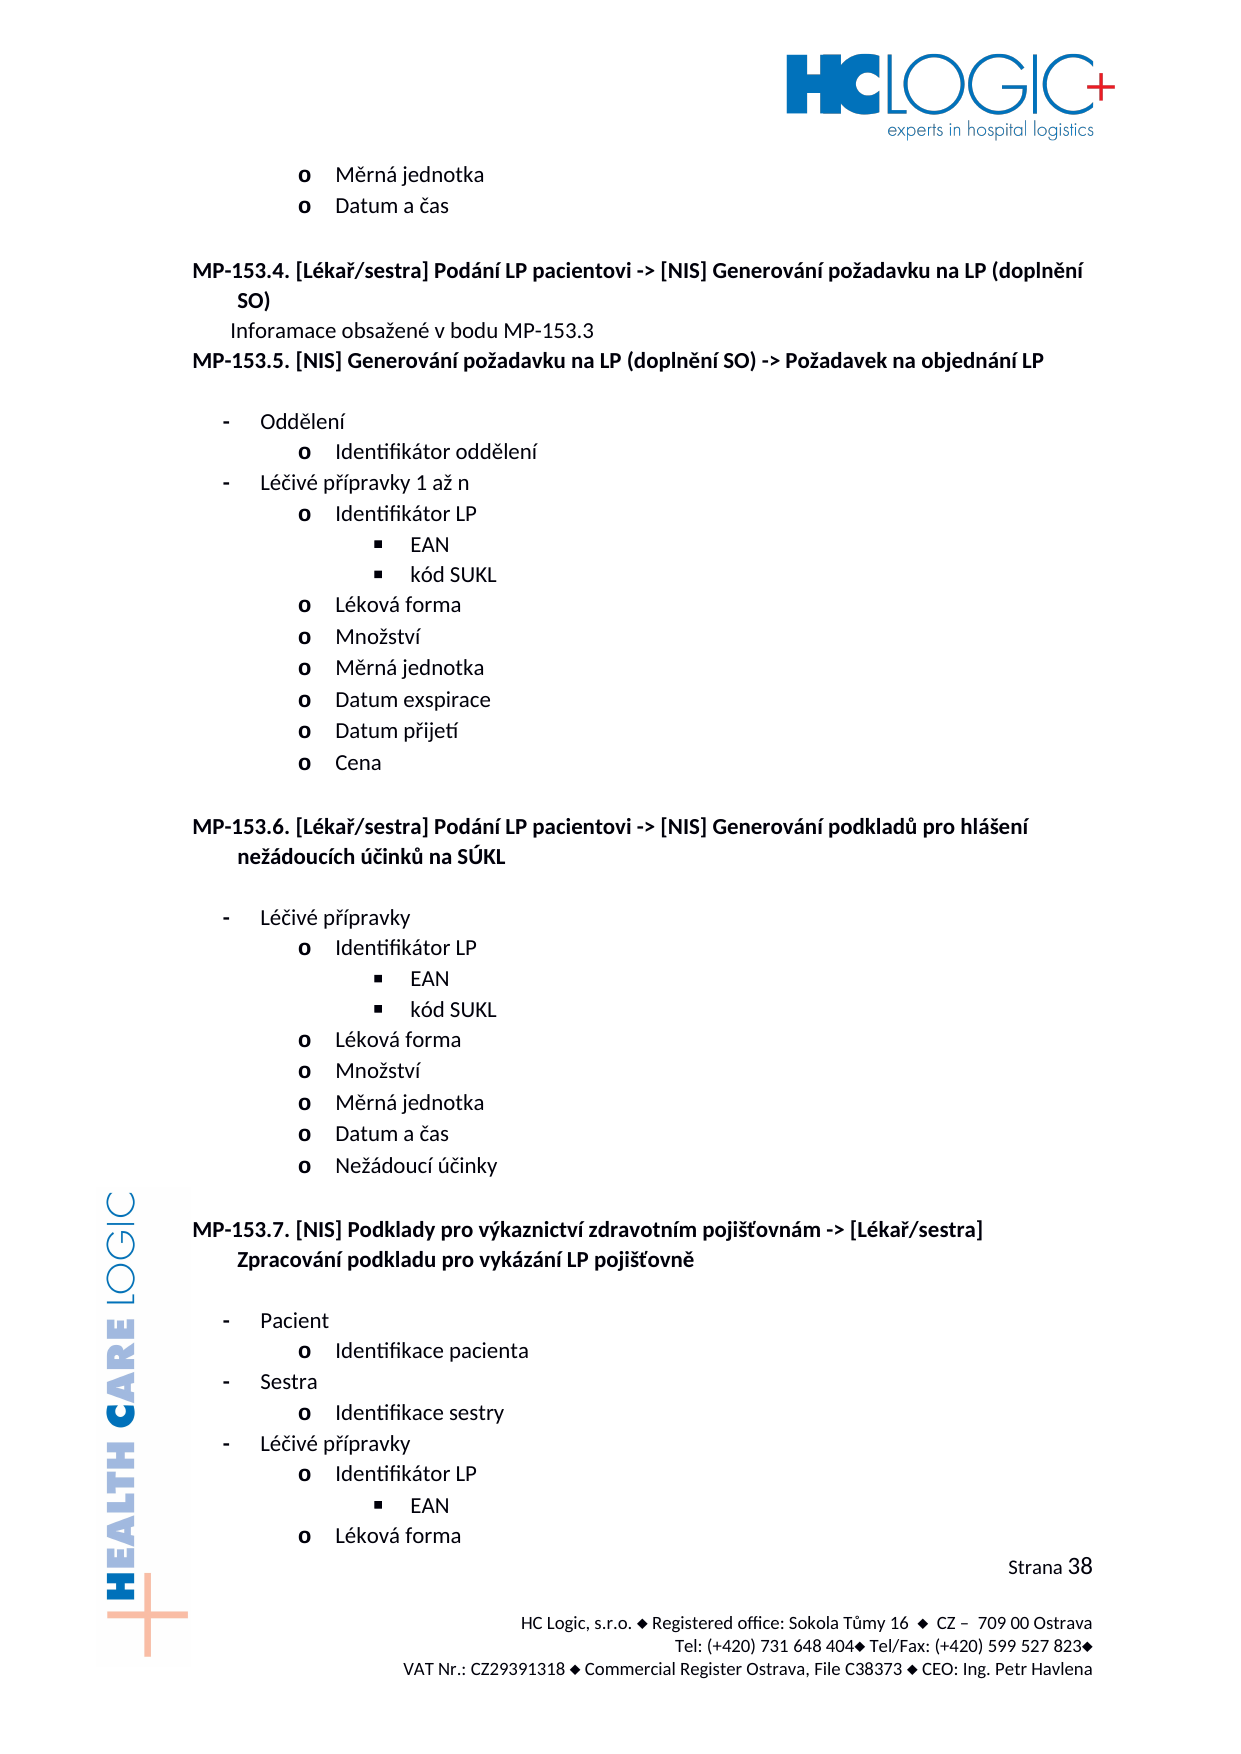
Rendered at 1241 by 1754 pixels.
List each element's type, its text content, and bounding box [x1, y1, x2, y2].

list EAN [373, 964, 1093, 992]
list Identifikátor oddělení [298, 437, 1093, 466]
list Pacient [223, 1306, 1093, 1334]
list Identifikace pacienta [298, 1336, 1093, 1365]
list Měrná jednotka [298, 1088, 1093, 1117]
list Léková forma [298, 1025, 1093, 1054]
list Datum přijetí [298, 716, 1093, 746]
list EAN [373, 1491, 1093, 1519]
list kód SUKL [373, 995, 1093, 1023]
list Nežádoucí účinky [298, 1151, 1093, 1180]
list Léková forma [298, 1521, 1093, 1550]
list Sestra [223, 1367, 1093, 1395]
picture [96, 1187, 192, 1667]
list [NIS] Podklady pro výkaznictví zdravotním pojišťovnám -> [Lékař/sestra] Zpracování podkladu pro vykázání LP pojišťovně [192, 1215, 1093, 1273]
list Léčivé přípravky 1 až n [223, 468, 1093, 496]
list Léčivé přípravky [223, 1429, 1093, 1457]
list Léková forma [298, 591, 1093, 620]
list Identifikátor LP [298, 933, 1093, 962]
picture [755, 39, 1131, 152]
list Měrná jednotka [298, 160, 1093, 189]
list Množství [298, 622, 1093, 651]
text Inforamace obsažené v bodu MP-153.3 [230, 316, 1093, 344]
list Datum a čas [298, 191, 1093, 221]
list Léčivé přípravky [223, 903, 1093, 931]
list Identifikátor LP [298, 1459, 1093, 1488]
list Datum exspirace [298, 685, 1093, 714]
list [NIS] Generování požadavku na LP (doplnění SO) -> Požadavek na objednání LP [192, 346, 1093, 374]
list [Lékař/sestra] Podání LP pacientovi -> [NIS] Generování požadavku na LP (doplnění SO) [192, 256, 1093, 314]
list kód SUKL [373, 560, 1093, 588]
list Měrná jednotka [298, 653, 1093, 683]
list Cena [298, 748, 1093, 777]
list Množství [298, 1056, 1093, 1086]
list EAN [373, 530, 1093, 558]
list Identifikátor LP [298, 499, 1093, 528]
list Datum a čas [298, 1119, 1093, 1148]
list [Lékař/sestra] Podání LP pacientovi -> [NIS] Generování podkladů pro hlášení nežádoucích účinků na SÚKL [192, 812, 1093, 870]
list Identifikace sestry [298, 1398, 1093, 1427]
list Oddělení [223, 407, 1093, 435]
